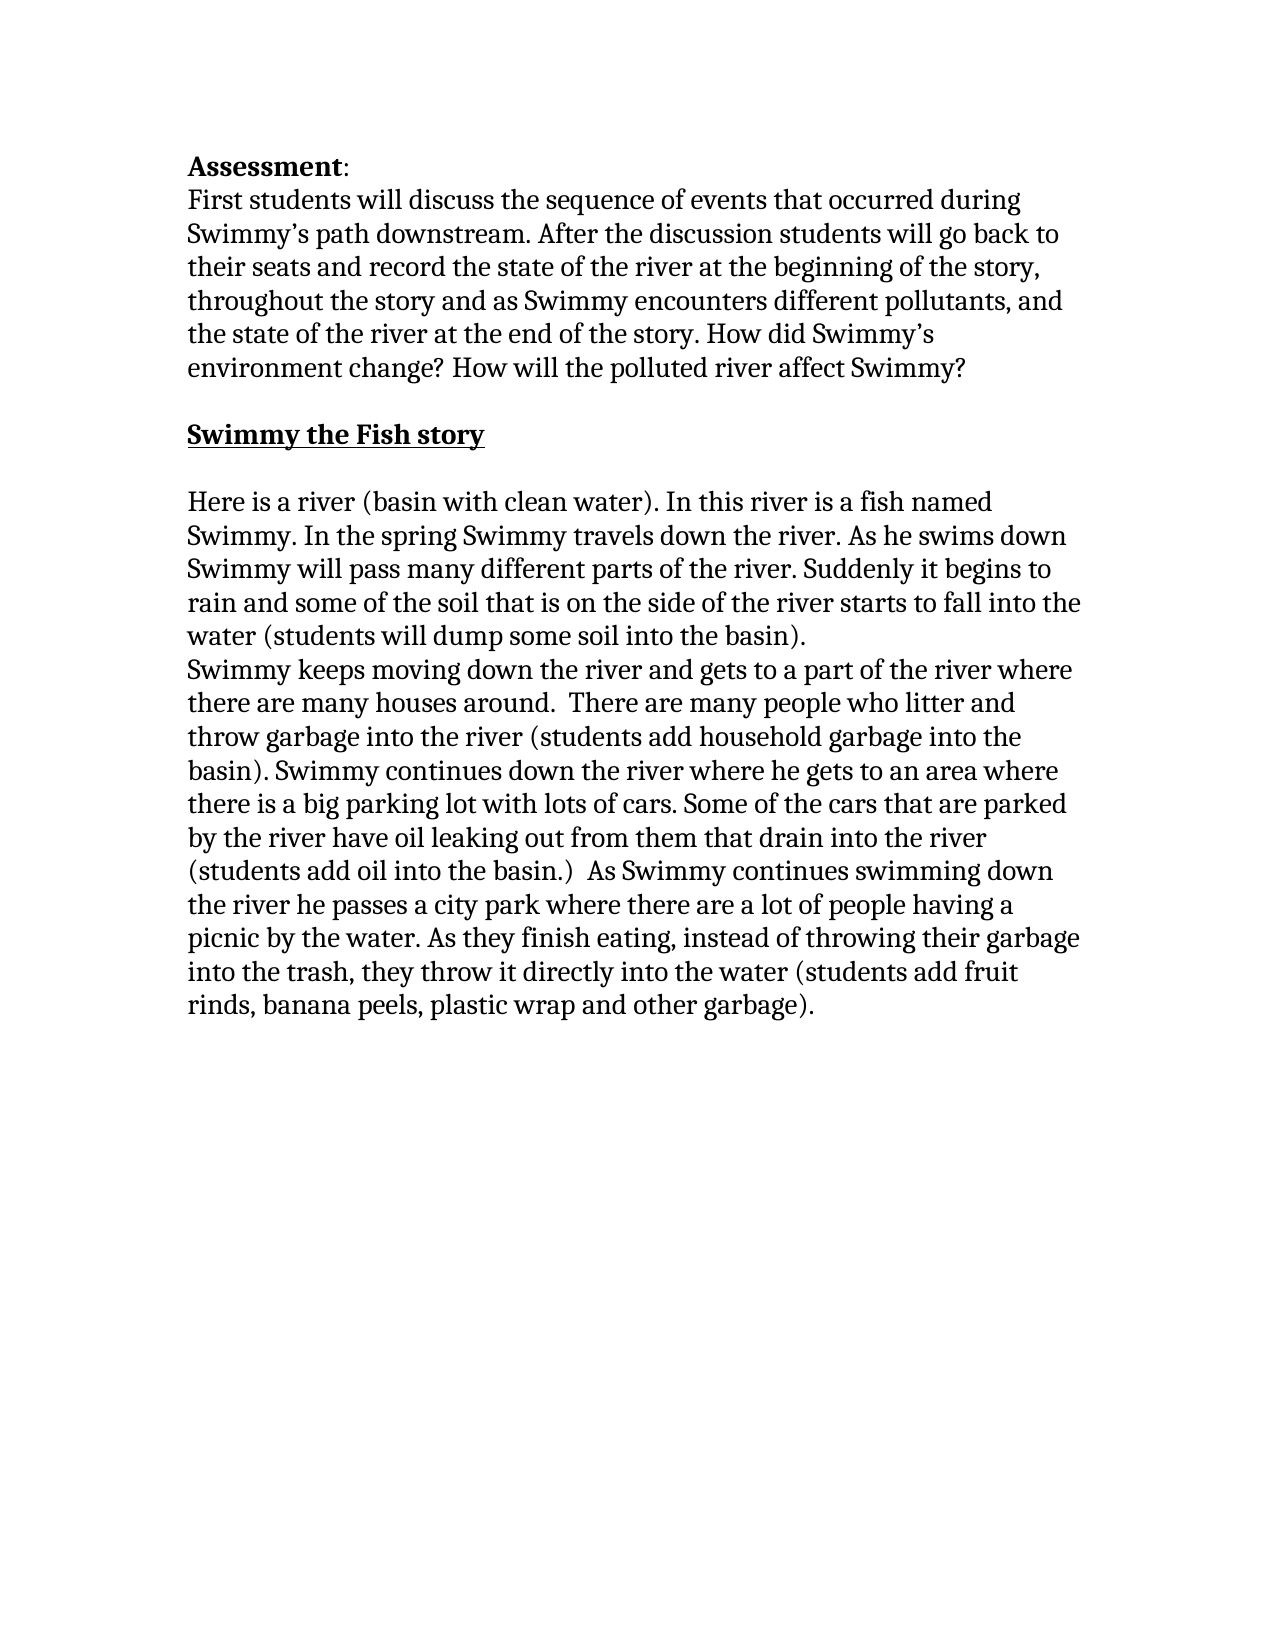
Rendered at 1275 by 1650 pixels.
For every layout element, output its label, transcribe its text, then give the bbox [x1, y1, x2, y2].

text Swimmy keeps moving down the river and gets to a part of the river where there are many houses around. There are many people who litter and throw garbage into the river (students add household garbage into the basin). Swimmy continues down the river where he gets to an area where there is a big parking lot with lots of cars. Some of the cars that are parked by the river have oil leaking out from them that drain into the river (students add oil into the basin.) As Swimmy continues swimming down the river he passes a city park where there are a lot of people having a picnic by the water. As they finish eating, instead of throwing their garbage into the trash, they throw it directly into the water (students add fruit rinds, banana peels, plastic wrap and other garbage). [187, 653, 1087, 1022]
text Here is a river (basin with clean water). In this river is a fish named Swimmy. In the spring Swimmy travels down the river. As he swims down Swimmy will pass many different parts of the river. Suddenly it begins to rain and some of the soil that is on the side of the river starts to fall into the water (students will dump some soil into the basin). [187, 485, 1087, 653]
text Assessment: [187, 150, 1087, 183]
text Swimmy the Fish story [187, 418, 1087, 452]
text First students will discuss the sequence of events that occurred during Swimmy’s path downstream. After the discussion students will go back to their seats and record the state of the river at the beginning of the story, throughout the story and as Swimmy encounters different pollutants, and the state of the river at the end of the story. How did Swimmy’s environment change? How will the polluted river affect Swimmy? [187, 183, 1087, 385]
